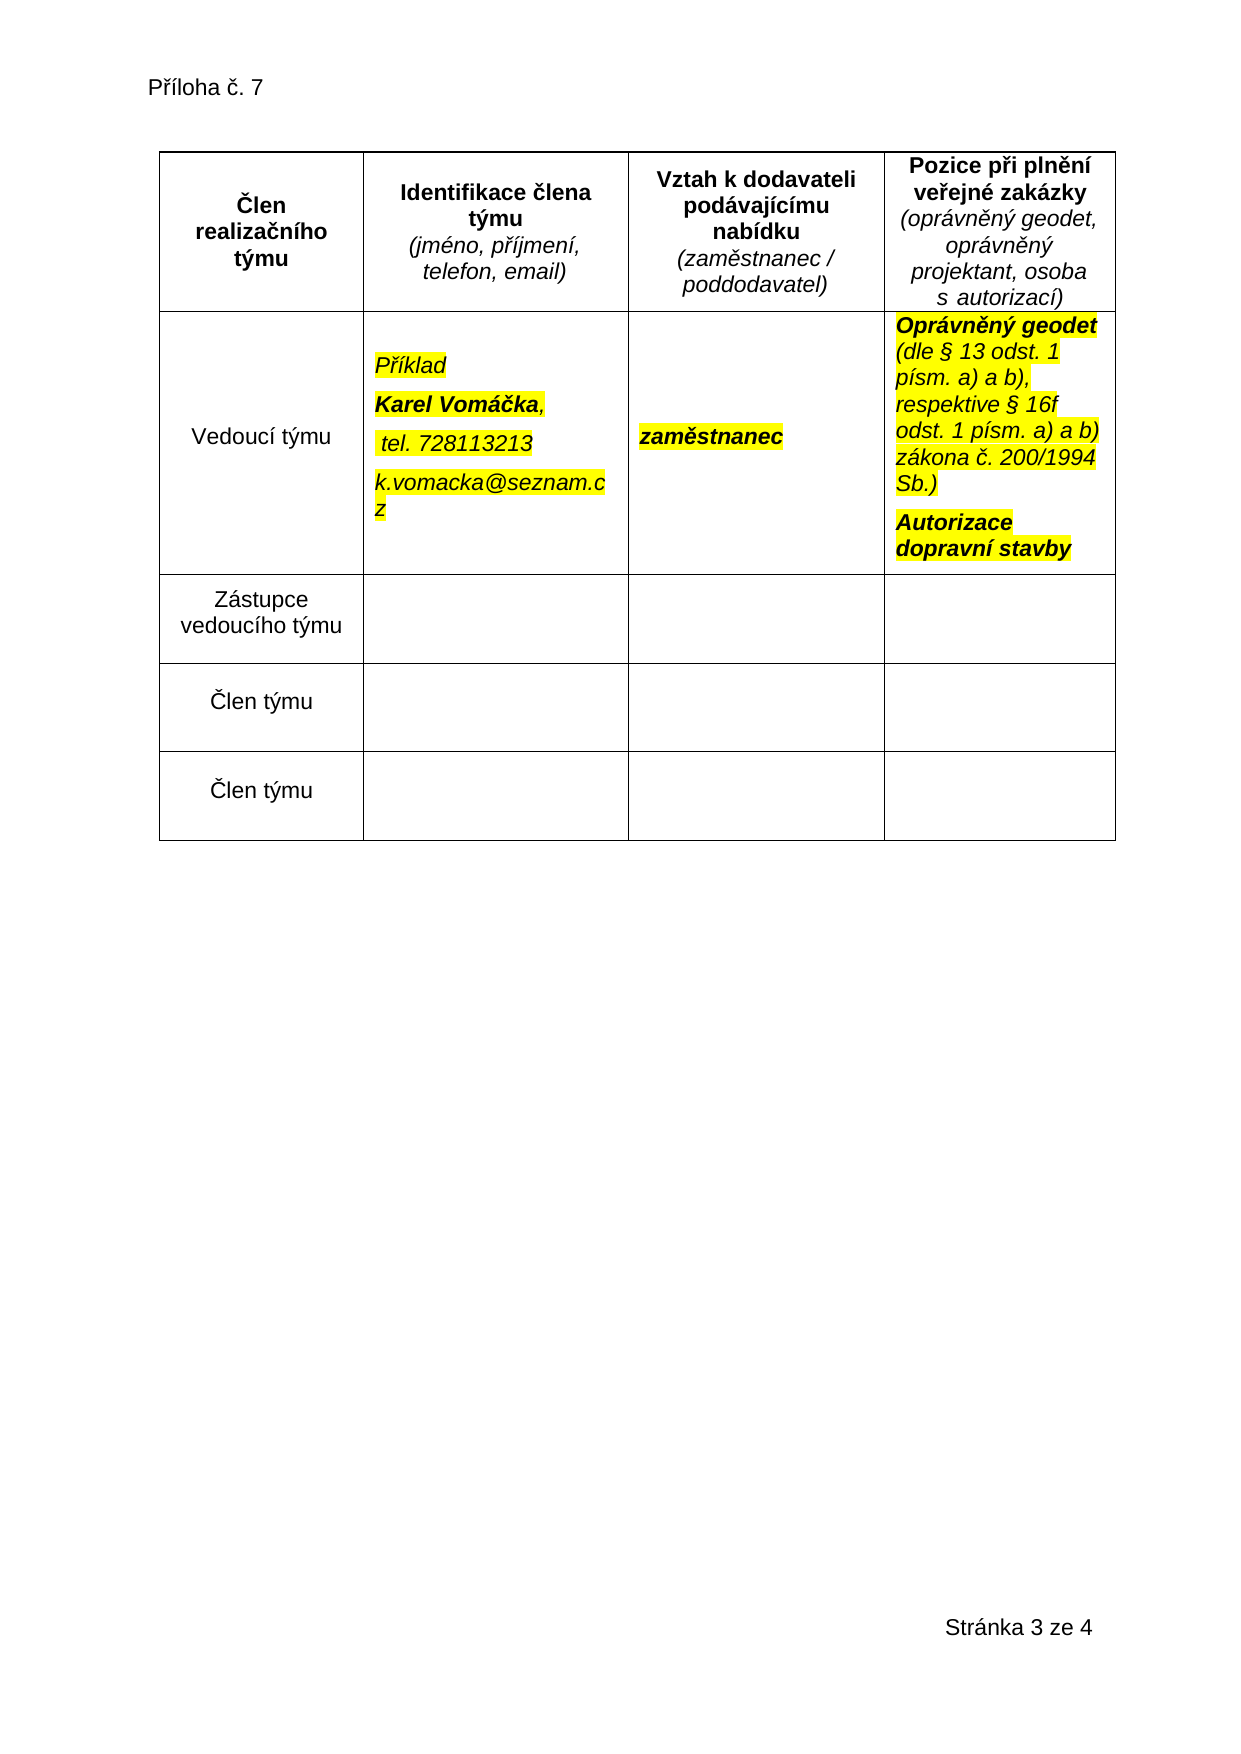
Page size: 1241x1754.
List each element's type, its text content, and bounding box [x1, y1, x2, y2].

table_cell [364, 752, 628, 840]
table_cell [364, 664, 628, 751]
table_cell [629, 664, 884, 751]
table_cell [885, 752, 1115, 840]
table_cell [885, 575, 1115, 662]
table_cell Vedoucí týmu [160, 312, 363, 574]
table_cell [364, 575, 628, 662]
table_cell Člen týmu [160, 752, 363, 840]
table_cell Příklad Karel Vomáčka, tel. 728113213 k.vomacka@seznam.cz [364, 312, 628, 574]
table_cell Člen týmu [160, 664, 363, 751]
table_cell Oprávněný geodet (dle § 13 odst. 1 písm. a) a b), respektive § 16f odst. 1 písm. a) a b) zákona č. 200/1994 Sb.) Autorizace dopravní stavby [885, 312, 1115, 574]
table_cell Zástupce vedoucího týmu [160, 575, 363, 662]
table_cell [885, 664, 1115, 751]
table_header Člen realizačního týmu [160, 153, 363, 311]
table_cell [629, 752, 884, 840]
table_header Vztah k dodavateli podávajícímu nabídku (zaměstnanec / poddodavatel) [629, 153, 884, 311]
table_header Identifikace člena týmu (jméno, příjmení, telefon, email) [364, 153, 628, 311]
table_cell [629, 575, 884, 662]
table_cell zaměstnanec [629, 312, 884, 574]
table_header Pozice při plnění veřejné zakázky (oprávněný geodet, oprávněný projektant, osoba s autorizací) [885, 153, 1115, 311]
